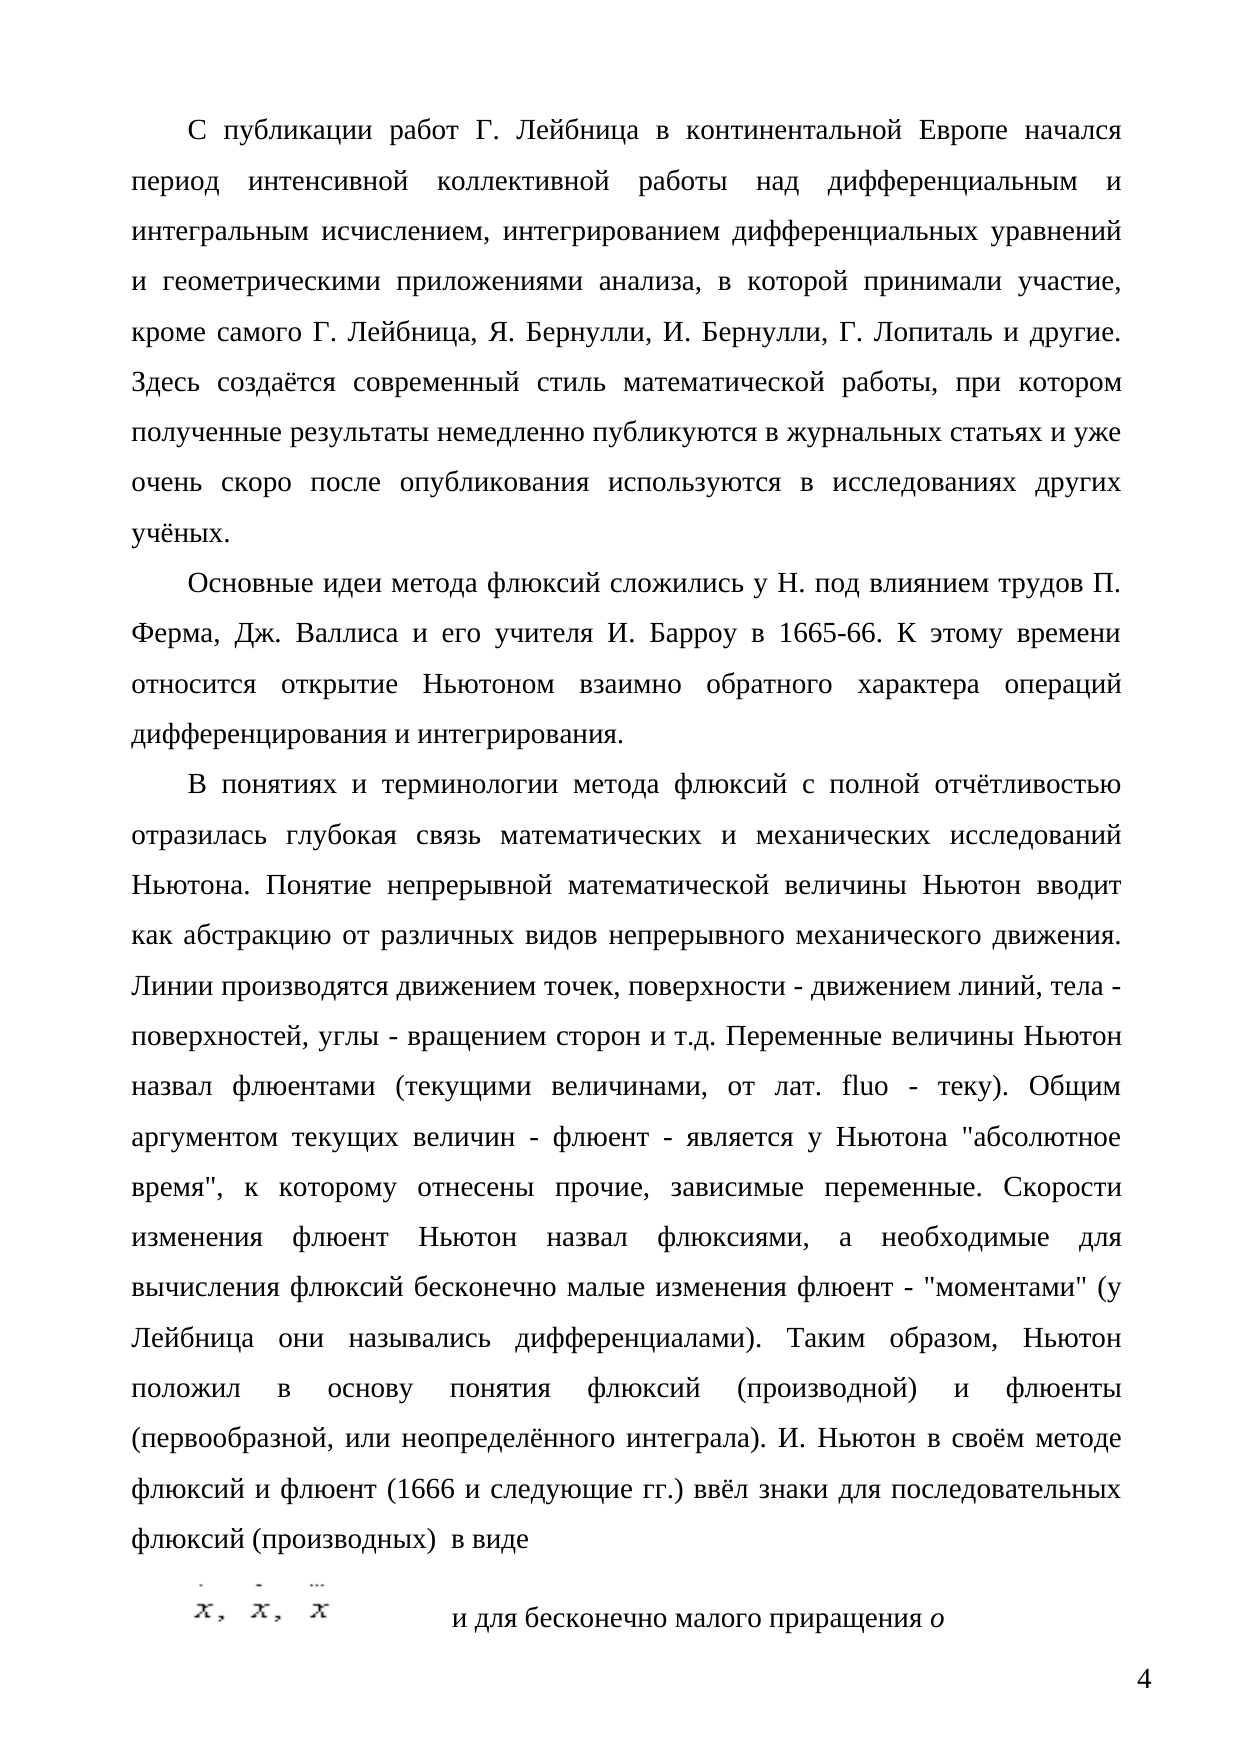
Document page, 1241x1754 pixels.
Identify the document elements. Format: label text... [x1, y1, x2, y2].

text Основные идеи метода флюксий сложились у Н. под влиянием трудов П. Ферма, Дж. Валлиса и его учителя И. Барроу в 1665-66. К этому времени относится открытие Ньютоном взаимно обратного характера операций дифференцирования и интегрирования. [131, 565, 1123, 750]
text С публикации работ Г. Лейбница в континентальной Европе начался период интенсивной коллективной работы над дифференциальным и интегральным исчислением, интегрированием дифференциальных уравнений и геометрическими приложениями анализа, в которой принимали участие, кроме самого Г. Лейбница, Я. Бернулли, И. Бернулли, Г. Лопиталь и другие. Здесь создаётся современный стиль математической работы, при котором полученные результаты немедленно публикуются в журнальных статьях и уже очень скоро после опубликования используются в исследованиях других учёных. [131, 112, 1123, 548]
picture [187, 1571, 338, 1628]
text и для бесконечно малого приращения o [131, 1571, 1123, 1634]
text В понятиях и терминологии метода флюксий с полной отчётливостью отразилась глубокая связь математических и механических исследований Ньютона. Понятие непрерывной математической величины Ньютон вводит как абстракцию от различных видов непрерывного механического движения. Линии производятся движением точек, поверхности - движением линий, тела - поверхностей, углы - вращением сторон и т.д. Переменные величины Ньютон назвал флюентами (текущими величинами, от лат. fluo - теку). Общим аргументом текущих величин - флюент - является у Ньютона "абсолютное время", к которому отнесены прочие, зависимые переменные. Скорости изменения флюент Ньютон назвал флюксиями, а необходимые для вычисления флюксий бесконечно малые изменения флюент - "моментами" (у Лейбница они назывались дифференциалами). Таким образом, Ньютон положил в основу понятия флюксий (производной) и флюенты (первообразной, или неопределённого интеграла). И. Ньютон в своём методе флюксий и флюент (1666 и следующие гг.) ввёл знаки для последовательных флюксий (производных) в виде [131, 766, 1123, 1555]
